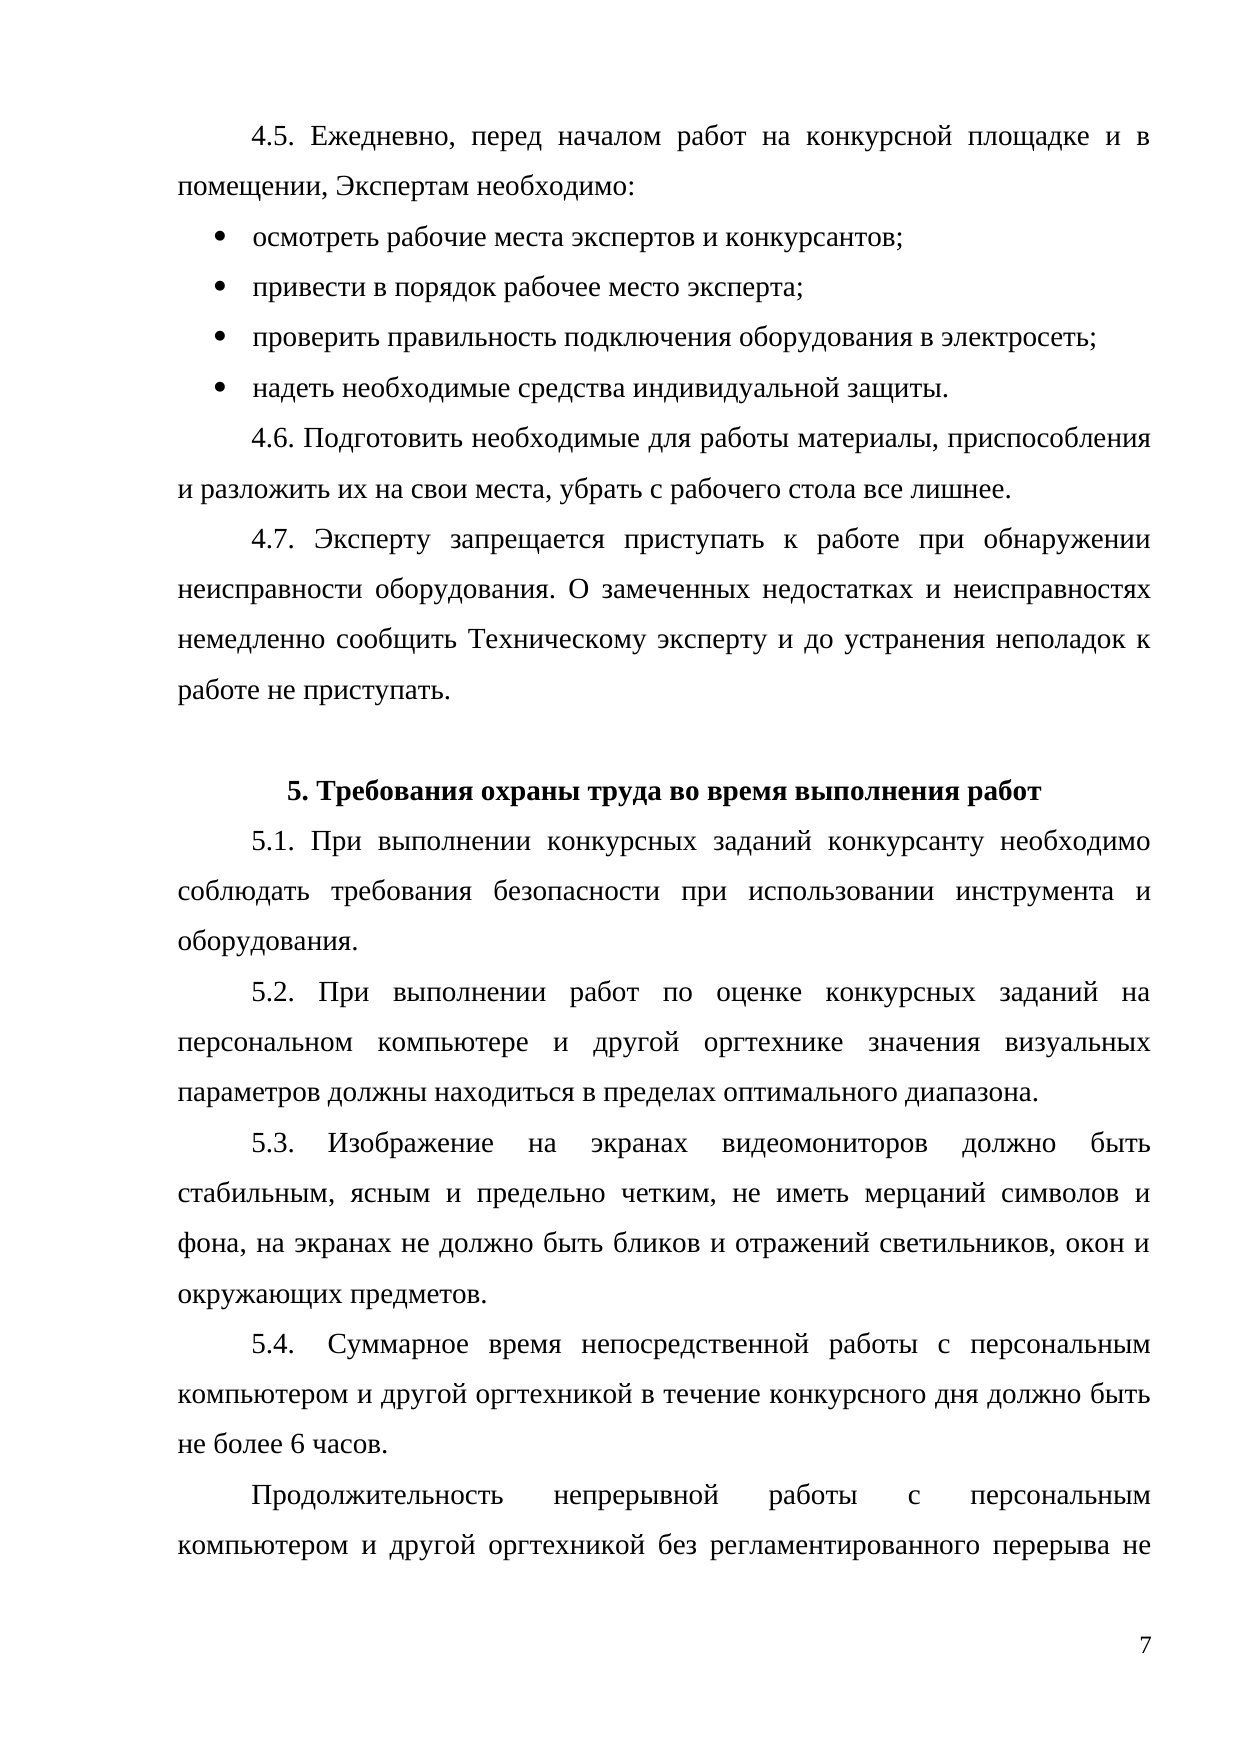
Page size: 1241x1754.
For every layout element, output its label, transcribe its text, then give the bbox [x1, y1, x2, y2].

list осмотреть рабочие места экспертов и конкурсантов; [215, 219, 1152, 252]
text 4.6. Подготовить необходимые для работы материалы, приспособления и разложить их на свои места, убрать с рабочего стола все лишнее. [177, 420, 1152, 504]
list проверить правильность подключения оборудования в электросеть; [215, 319, 1152, 353]
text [177, 1477, 1152, 1561]
text 4.5. Ежедневно, перед началом работ на конкурсной площадке и в помещении, Экспертам необходимо: [177, 118, 1152, 202]
list привести в порядок рабочее место эксперта; [215, 269, 1152, 303]
text 5.3. Изображение на экранах видеомониторов должно быть стабильным, ясным и предельно четким, не иметь мерцаний символов и фона, на экранах не должно быть бликов и отражений светильников, окон и окружающих предметов. [177, 1125, 1152, 1309]
text 5.1. При выполнении конкурсных заданий конкурсанту необходимо соблюдать требования безопасности при использовании инструмента и оборудования. [177, 823, 1152, 957]
text 4.7. Эксперту запрещается приступать к работе при обнаружении неисправности оборудования. О замеченных недостатках и неисправностях немедленно сообщить Техническому эксперту и до устранения неполадок к работе не приступать. [177, 521, 1152, 706]
list надеть необходимые средства индивидуальной защиты. [215, 370, 1152, 404]
text 5.2. При выполнении работ по оценке конкурсных заданий на персональном компьютере и другой оргтехнике значения визуальных параметров должны находиться в пределах оптимального диапазона. [177, 974, 1152, 1108]
subtitle 5. Требования охраны труда во время выполнения работ [177, 773, 1152, 806]
text 5.4. Суммарное время непосредственной работы с персональным компьютером и другой оргтехникой в течение конкурсного дня должно быть не более 6 часов. [177, 1326, 1152, 1460]
